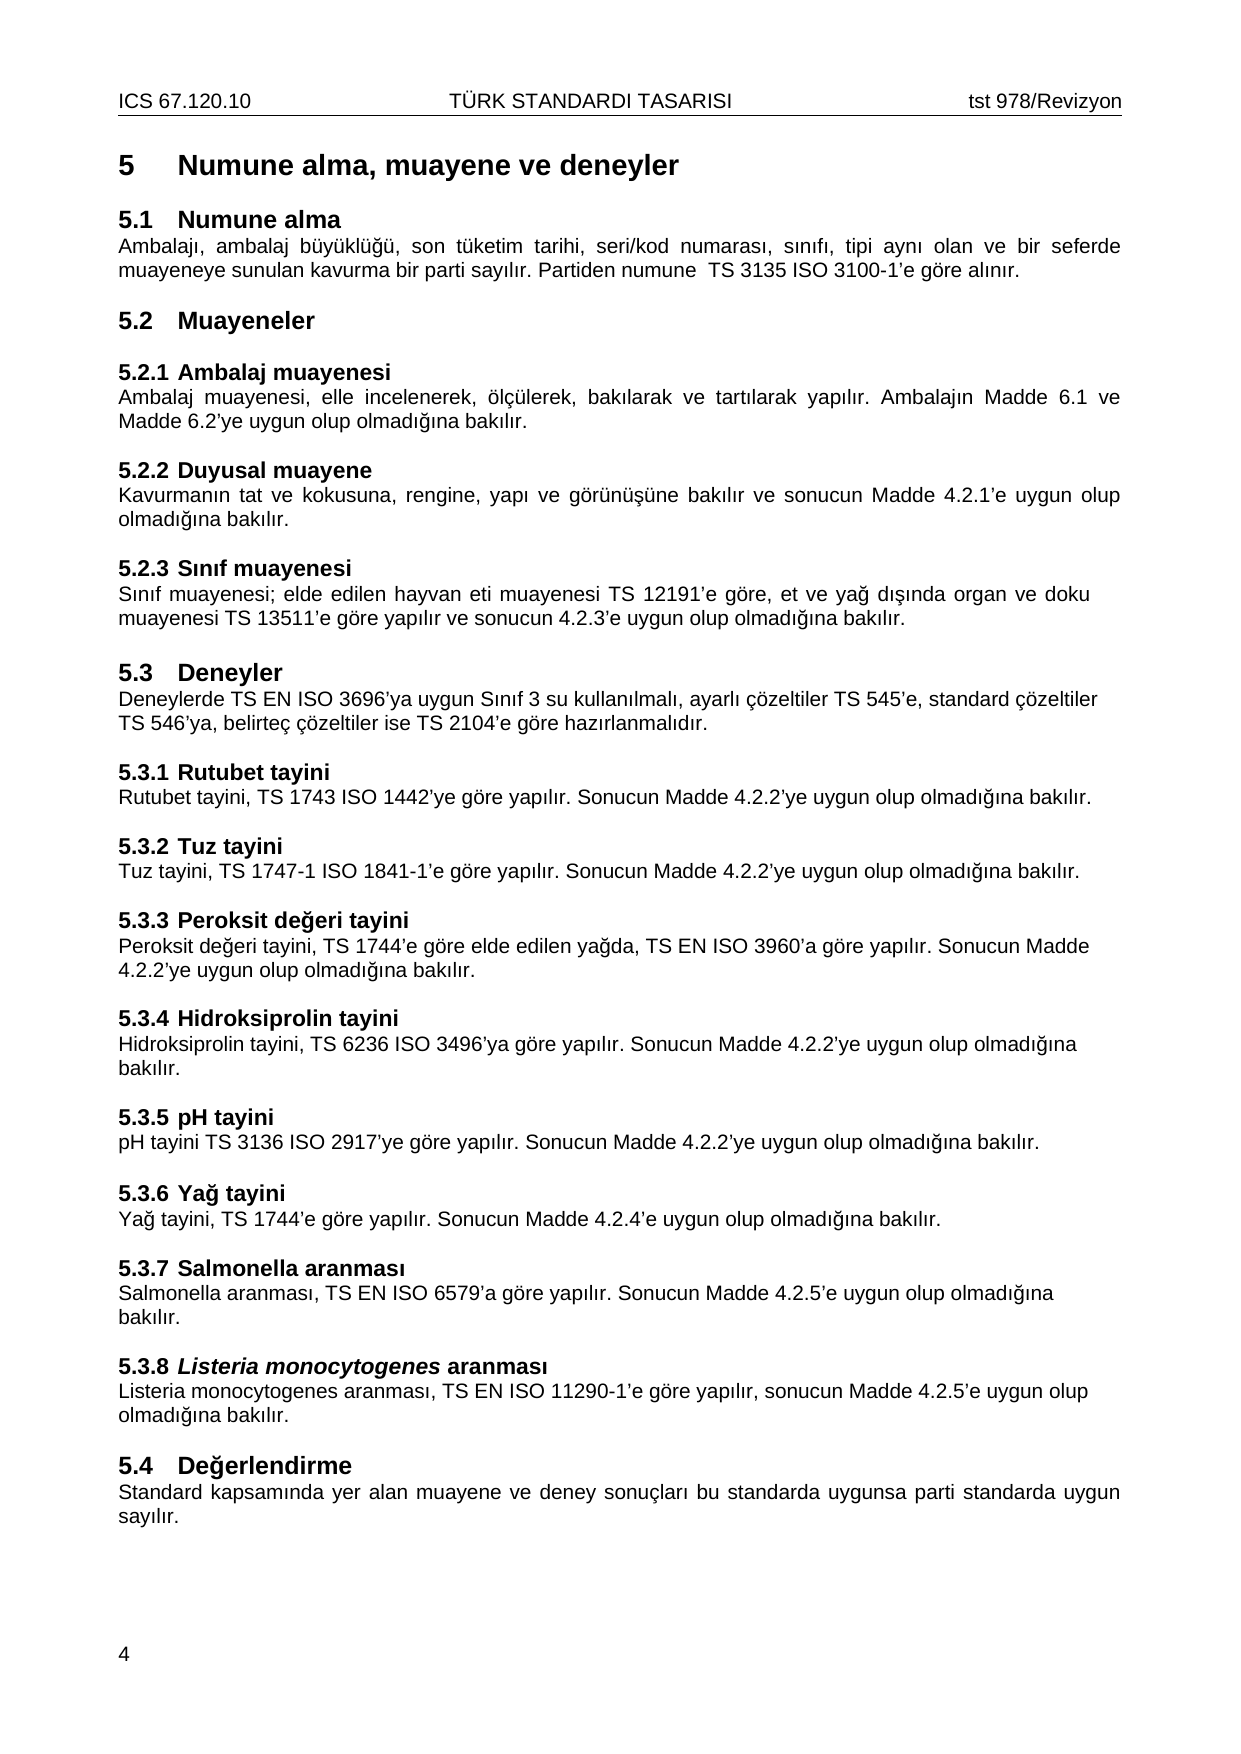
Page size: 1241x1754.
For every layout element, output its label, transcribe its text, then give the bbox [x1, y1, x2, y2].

text Salmonella aranması, TS EN ISO 6579’a göre yapılır. Sonucun Madde 4.2.5’e uygun olup olmadığına bakılır. [118, 1281, 1122, 1329]
subtitle 5.3.5 pH tayini [118, 1104, 1122, 1130]
text 5.3 Deneyler [118, 658, 1122, 687]
subtitle 5.3.2 Tuz tayini [118, 833, 1122, 859]
text Ambalaj muayenesi, elle incelenerek, ölçülerek, bakılarak ve tartılarak yapılır. Ambalajın Madde 6.1 ve Madde 6.2’ye uygun olup olmadığına bakılır. [118, 385, 1122, 433]
subtitle 5.3.4 Hidroksiprolin tayini [118, 1005, 1122, 1032]
text Standard kapsamında yer alan muayene ve deney sonuçları bu standarda uygunsa parti standarda uygun sayılır. [118, 1480, 1122, 1528]
subtitle 5.3.6 Yağ tayini [118, 1180, 1122, 1207]
text 5.2 Muayeneler [118, 306, 1122, 334]
subtitle 5.3.7 Salmonella aranması [118, 1254, 1122, 1281]
text Peroksit değeri tayini, TS 1744’e göre elde edilen yağda, TS EN ISO 3960’a göre yapılır. Sonucun Madde 4.2.2’ye uygun olup olmadığına bakılır. [118, 933, 1122, 981]
subtitle 5.3.8 Listeria monocytogenes aranması [118, 1353, 1122, 1379]
subtitle 5.2.3 Sınıf muayenesi [118, 555, 1122, 581]
text Sınıf muayenesi; elde edilen hayvan eti muayenesi TS 12191’e göre, et ve yağ dışında organ ve doku muayenesi TS 13511’e göre yapılır ve sonucun 4.2.3’e uygun olup olmadığına bakılır. [118, 581, 1093, 629]
text Kavurmanın tat ve kokusuna, rengine, yapı ve görünüşüne bakılır ve sonucun Madde 4.2.1’e uygun olup olmadığına bakılır. [118, 483, 1122, 531]
subtitle 5 Numune alma, muayene ve deneyler [118, 148, 1122, 181]
text Deneylerde TS EN ISO 3696’ya uygun Sınıf 3 su kullanılmalı, ayarlı çözeltiler TS 545’e, standard çözeltiler TS 546’ya, belirteç çözeltiler ise TS 2104’e göre hazırlanmalıdır. [118, 687, 1122, 735]
subtitle 5.2.1 Ambalaj muayenesi [118, 358, 1122, 385]
text Hidroksiprolin tayini, TS 6236 ISO 3496’ya göre yapılır. Sonucun Madde 4.2.2’ye uygun olup olmadığına bakılır. [118, 1032, 1122, 1080]
text Yağ tayini, TS 1744’e göre yapılır. Sonucun Madde 4.2.4’e uygun olup olmadığına bakılır. [118, 1207, 1122, 1231]
text Rutubet tayini, TS 1743 ISO 1442’ye göre yapılır. Sonucun Madde 4.2.2’ye uygun olup olmadığına bakılır. [118, 785, 1122, 809]
text 5.4 Değerlendirme [118, 1451, 1122, 1480]
text Listeria monocytogenes aranması, TS EN ISO 11290-1’e göre yapılır, sonucun Madde 4.2.5’e uygun olup olmadığına bakılır. [118, 1379, 1122, 1427]
text pH tayini TS 3136 ISO 2917’ye göre yapılır. Sonucun Madde 4.2.2’ye uygun olup olmadığına bakılır. [118, 1130, 1122, 1154]
subtitle 5.2.2 Duyusal muayene [118, 457, 1122, 483]
text 5.1 Numune alma [118, 205, 1122, 234]
subtitle 5.3.1 Rutubet tayini [118, 759, 1122, 785]
text Ambalajı, ambalaj büyüklüğü, son tüketim tarihi, seri/kod numarası, sınıfı, tipi aynı olan ve bir seferde muayeneye sunulan kavurma bir parti sayılır. Partiden numune TS 3135 ISO 3100-1’e göre alınır. [118, 234, 1122, 282]
subtitle 5.3.3 Peroksit değeri tayini [118, 907, 1122, 933]
text Tuz tayini, TS 1747-1 ISO 1841-1’e göre yapılır. Sonucun Madde 4.2.2’ye uygun olup olmadığına bakılır. [118, 859, 1122, 883]
